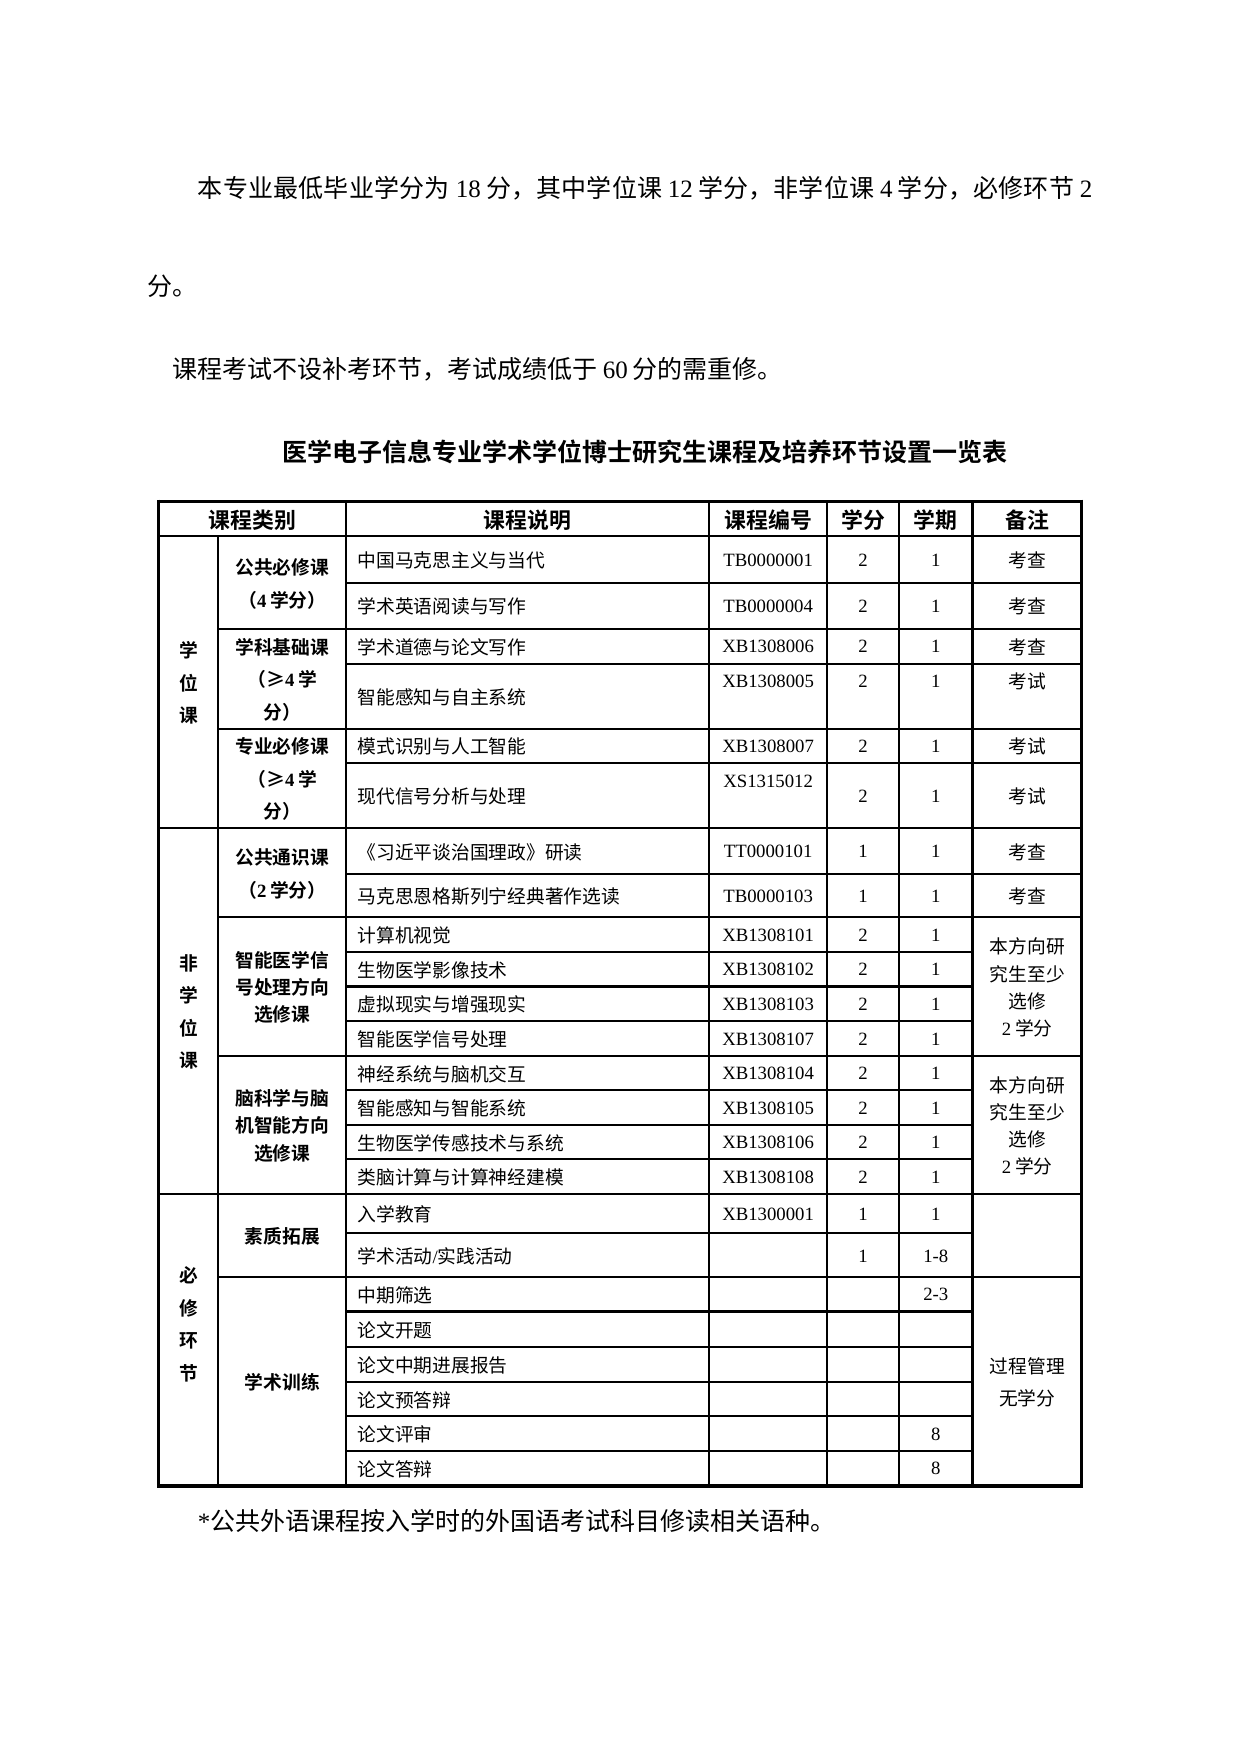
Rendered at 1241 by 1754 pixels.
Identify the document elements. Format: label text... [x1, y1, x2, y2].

table_cell XB1308107 [710, 1022, 826, 1054]
table_header 课程类别 [160, 503, 345, 535]
table_cell 1 [828, 875, 898, 916]
table_header 课程说明 [347, 503, 708, 535]
table_cell 入学教育 [347, 1195, 708, 1232]
table_cell XB1308007 [710, 730, 826, 762]
table_cell 1 [900, 953, 971, 985]
table_cell 1 [900, 730, 971, 762]
table_cell [900, 1383, 971, 1415]
table_cell XB1300001 [710, 1195, 826, 1232]
table_cell 马克思恩格斯列宁经典著作选读 [347, 875, 708, 916]
table_cell 1 [900, 665, 971, 727]
table_cell 1 [900, 764, 971, 827]
table_cell 计算机视觉 [347, 918, 708, 951]
table_cell [710, 1417, 826, 1450]
table_cell XB1308106 [710, 1126, 826, 1158]
table_cell 2 [828, 1022, 898, 1054]
table_cell 现代信号分析与处理 [347, 764, 708, 827]
table_cell [828, 1278, 898, 1310]
text 医学电子信息专业学术学位博士研究生课程及培养环节设置一览表 [148, 418, 1092, 483]
table_header 学期 [900, 503, 971, 535]
table_cell XB1308104 [710, 1057, 826, 1089]
table_cell 公共必修课 （4学分） [219, 537, 345, 628]
table_cell XS1315012 [710, 764, 826, 827]
table_cell 1 [900, 1195, 971, 1232]
table_cell 考查 [974, 584, 1080, 628]
table_cell 论文中期进展报告 [347, 1348, 708, 1381]
table_cell [900, 1348, 971, 1381]
table_cell 2 [828, 584, 898, 628]
table_cell 2 [828, 665, 898, 727]
table_cell 2-3 [900, 1278, 971, 1310]
table_cell 1 [828, 1195, 898, 1232]
text 本专业最低毕业学分为18分，其中学位课12学分，非学位课4学分，必修环节2分。 [148, 154, 1092, 317]
table_cell 1 [900, 829, 971, 873]
table_cell XB1308108 [710, 1160, 826, 1193]
table_cell 1 [900, 918, 971, 951]
table_cell 8 [900, 1417, 971, 1450]
table_cell 虚拟现实与增强现实 [347, 988, 708, 1020]
table_cell 学术活动/实践活动 [347, 1234, 708, 1276]
table_cell 1 [900, 630, 971, 662]
table_cell TT0000101 [710, 829, 826, 873]
table_cell [710, 1452, 826, 1484]
table_cell 1 [900, 584, 971, 628]
table_cell [828, 1383, 898, 1415]
table_cell 1-8 [900, 1234, 971, 1276]
table_cell 考试 [974, 730, 1080, 762]
table_cell [710, 1313, 826, 1346]
table_cell 论文开题 [347, 1313, 708, 1346]
table_cell [710, 1234, 826, 1276]
table_cell XB1308105 [710, 1091, 826, 1124]
table_cell 学位课 [160, 537, 217, 827]
table_cell 1 [900, 875, 971, 916]
table_header 课程编号 [710, 503, 826, 535]
table_cell 素质拓展 [219, 1195, 345, 1276]
table_cell 类脑计算与计算神经建模 [347, 1160, 708, 1193]
table_cell XB1308103 [710, 988, 826, 1020]
table_cell 非学位课 [160, 829, 217, 1193]
table_cell 模式识别与人工智能 [347, 730, 708, 762]
table_cell 1 [900, 1126, 971, 1158]
table_cell 本方向研究生至少选修 2学分 [974, 918, 1080, 1054]
table_cell 1 [900, 1022, 971, 1054]
table_cell 过程管理 无学分 [974, 1278, 1080, 1484]
table_cell 考查 [974, 829, 1080, 873]
table_cell TB0000004 [710, 584, 826, 628]
table_cell TB0000103 [710, 875, 826, 916]
table_header 备注 [974, 503, 1080, 535]
table_cell [710, 1383, 826, 1415]
table_cell 智能医学信号处理 [347, 1022, 708, 1054]
text *公共外语课程按入学时的外国语考试科目修读相关语种。 [148, 1487, 1092, 1552]
table_cell 必修环节 [160, 1195, 217, 1484]
table_cell 智能感知与自主系统 [347, 665, 708, 727]
table_header 学分 [828, 503, 898, 535]
table_cell 2 [828, 730, 898, 762]
table_cell 生物医学影像技术 [347, 953, 708, 985]
table_cell 2 [828, 537, 898, 582]
table_cell XB1308101 [710, 918, 826, 951]
table_cell 脑科学与脑机智能方向 选修课 [219, 1057, 345, 1193]
table_cell [974, 1195, 1080, 1276]
table_cell [828, 1417, 898, 1450]
table_cell 论文答辩 [347, 1452, 708, 1484]
table_cell [828, 1313, 898, 1346]
table_cell 2 [828, 1126, 898, 1158]
text 课程考试不设补考环节，考试成绩低于60分的需重修。 [148, 335, 1092, 400]
table_cell XB1308102 [710, 953, 826, 985]
table_cell XB1308006 [710, 630, 826, 662]
table_cell [828, 1348, 898, 1381]
table_cell 2 [828, 1091, 898, 1124]
table_cell 1 [828, 829, 898, 873]
table_cell 专业必修课 （≥4学分） [219, 730, 345, 827]
table_cell 学术道德与论文写作 [347, 630, 708, 662]
table_cell 1 [900, 988, 971, 1020]
table_cell 2 [828, 764, 898, 827]
table_cell 1 [900, 1091, 971, 1124]
table_cell 1 [900, 1160, 971, 1193]
table_cell 1 [900, 1057, 971, 1089]
table_cell 《习近平谈治国理政》研读 [347, 829, 708, 873]
table_cell 智能感知与智能系统 [347, 1091, 708, 1124]
table_cell 考试 [974, 665, 1080, 727]
table_cell 中期筛选 [347, 1278, 708, 1310]
table_cell [828, 1452, 898, 1484]
table_cell 2 [828, 918, 898, 951]
table_cell 论文评审 [347, 1417, 708, 1450]
table_cell 学术英语阅读与写作 [347, 584, 708, 628]
table_cell 神经系统与脑机交互 [347, 1057, 708, 1089]
table_cell 2 [828, 988, 898, 1020]
table_cell 考查 [974, 537, 1080, 582]
table_cell 考试 [974, 764, 1080, 827]
table_cell 学术训练 [219, 1278, 345, 1484]
table_cell [710, 1348, 826, 1381]
table_cell 中国马克思主义与当代 [347, 537, 708, 582]
table_cell 8 [900, 1452, 971, 1484]
table_cell 学科基础课 （≥4学分） [219, 630, 345, 727]
table_cell 考查 [974, 875, 1080, 916]
table_cell TB0000001 [710, 537, 826, 582]
table_cell 考查 [974, 630, 1080, 662]
table_cell XB1308005 [710, 665, 826, 727]
table_cell 生物医学传感技术与系统 [347, 1126, 708, 1158]
table_cell 论文预答辩 [347, 1383, 708, 1415]
table_cell 公共通识课 （2学分） [219, 829, 345, 916]
table_cell 2 [828, 1057, 898, 1089]
table_cell 2 [828, 953, 898, 985]
table_cell [900, 1313, 971, 1346]
table_cell 本方向研究生至少选修 2学分 [974, 1057, 1080, 1193]
table_cell 1 [828, 1234, 898, 1276]
table_cell [710, 1278, 826, 1310]
table_cell 智能医学信号处理方向 选修课 [219, 918, 345, 1054]
table_cell 2 [828, 630, 898, 662]
table_cell 1 [900, 537, 971, 582]
table_cell 2 [828, 1160, 898, 1193]
